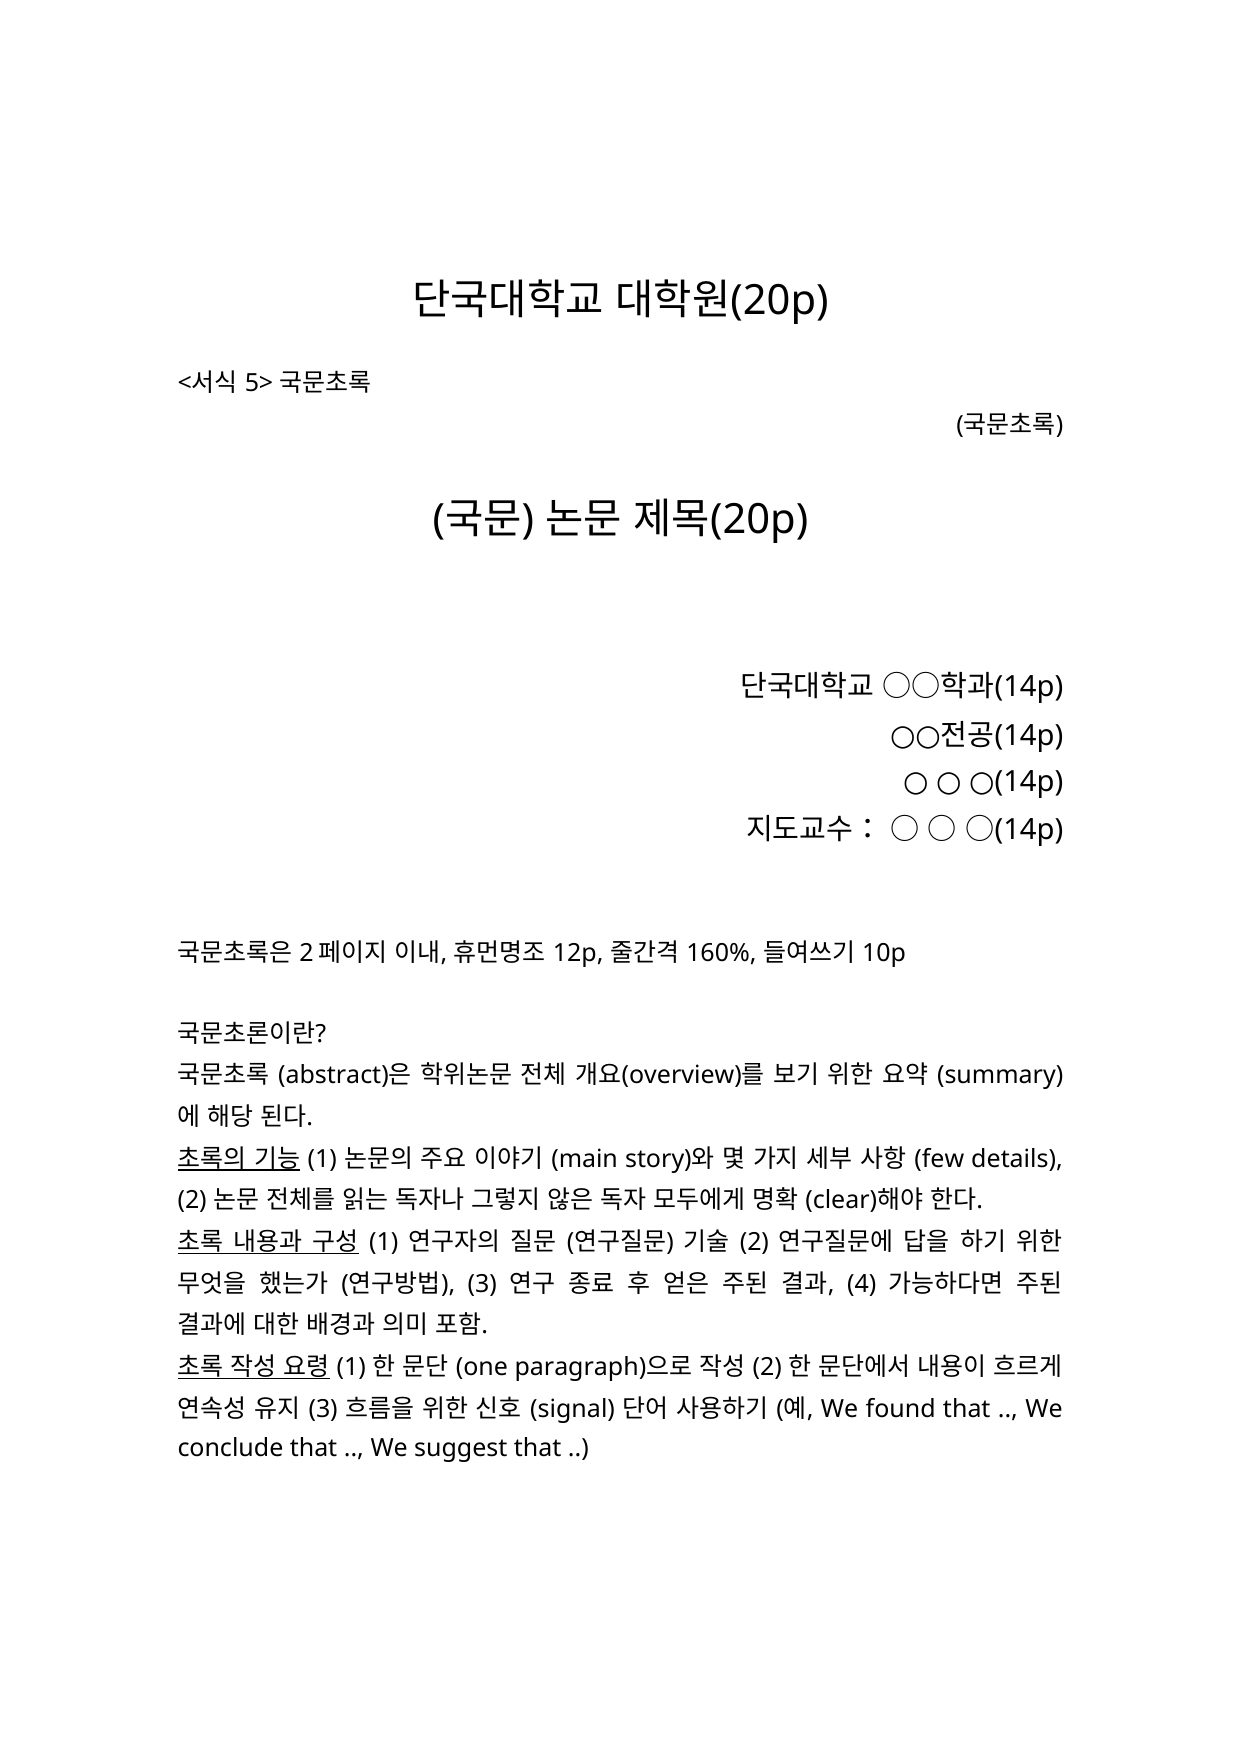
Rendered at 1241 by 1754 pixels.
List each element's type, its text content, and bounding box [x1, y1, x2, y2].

text 국문초록 (abstract)은 학위논문 전체 개요(overview)를 보기 위한 요약 (summary)에 해당 된다. [177, 1055, 1063, 1133]
text 초록 작성 요령 (1) 한 문단 (one paragraph)으로 작성 (2) 한 문단에서 내용이 흐르게 연속성 유지 (3) 흐름을 위한 신호 (signal) 단어 사용하기 (예, We found that .., We conclude that .., We suggest that ..) [177, 1347, 1063, 1464]
text (국문초록) [177, 404, 1063, 441]
title (국문) 논문 제목(20p) [177, 485, 1063, 546]
text 초록 내용과 구성 (1) 연구자의 질문 (연구질문) 기술 (2) 연구질문에 답을 하기 위한 무엇을 했는가 (연구방법), (3) 연구 종료 후 얻은 주된 결과, (4) 가능하다면 주된 결과에 대한 배경과 의미 포함. [177, 1222, 1063, 1341]
text 초록의 기능 (1) 논문의 주요 이야기 (main story)와 몇 가지 세부 사항 (few details), (2) 논문 전체를 읽는 독자나 그렇지 않은 독자 모두에게 명확 (clear)해야 한다. [177, 1138, 1063, 1216]
text 국문초론이란? [177, 1013, 1063, 1049]
text <서식 5> 국문초록 [177, 363, 1063, 399]
text 지도교수： ○ ○ ○(14p) [177, 805, 1063, 848]
text ○○전공(14p) [177, 711, 1063, 753]
text ○ ○ ○(14p) [177, 760, 1063, 799]
text 단국대학교 ○○학과(14p) [177, 662, 1063, 705]
title 단국대학교 대학원(20p) [177, 266, 1063, 326]
text 국문초록은 2페이지 이내, 휴먼명조 12p, 줄간격 160%, 들여쓰기 10p [177, 932, 1063, 969]
